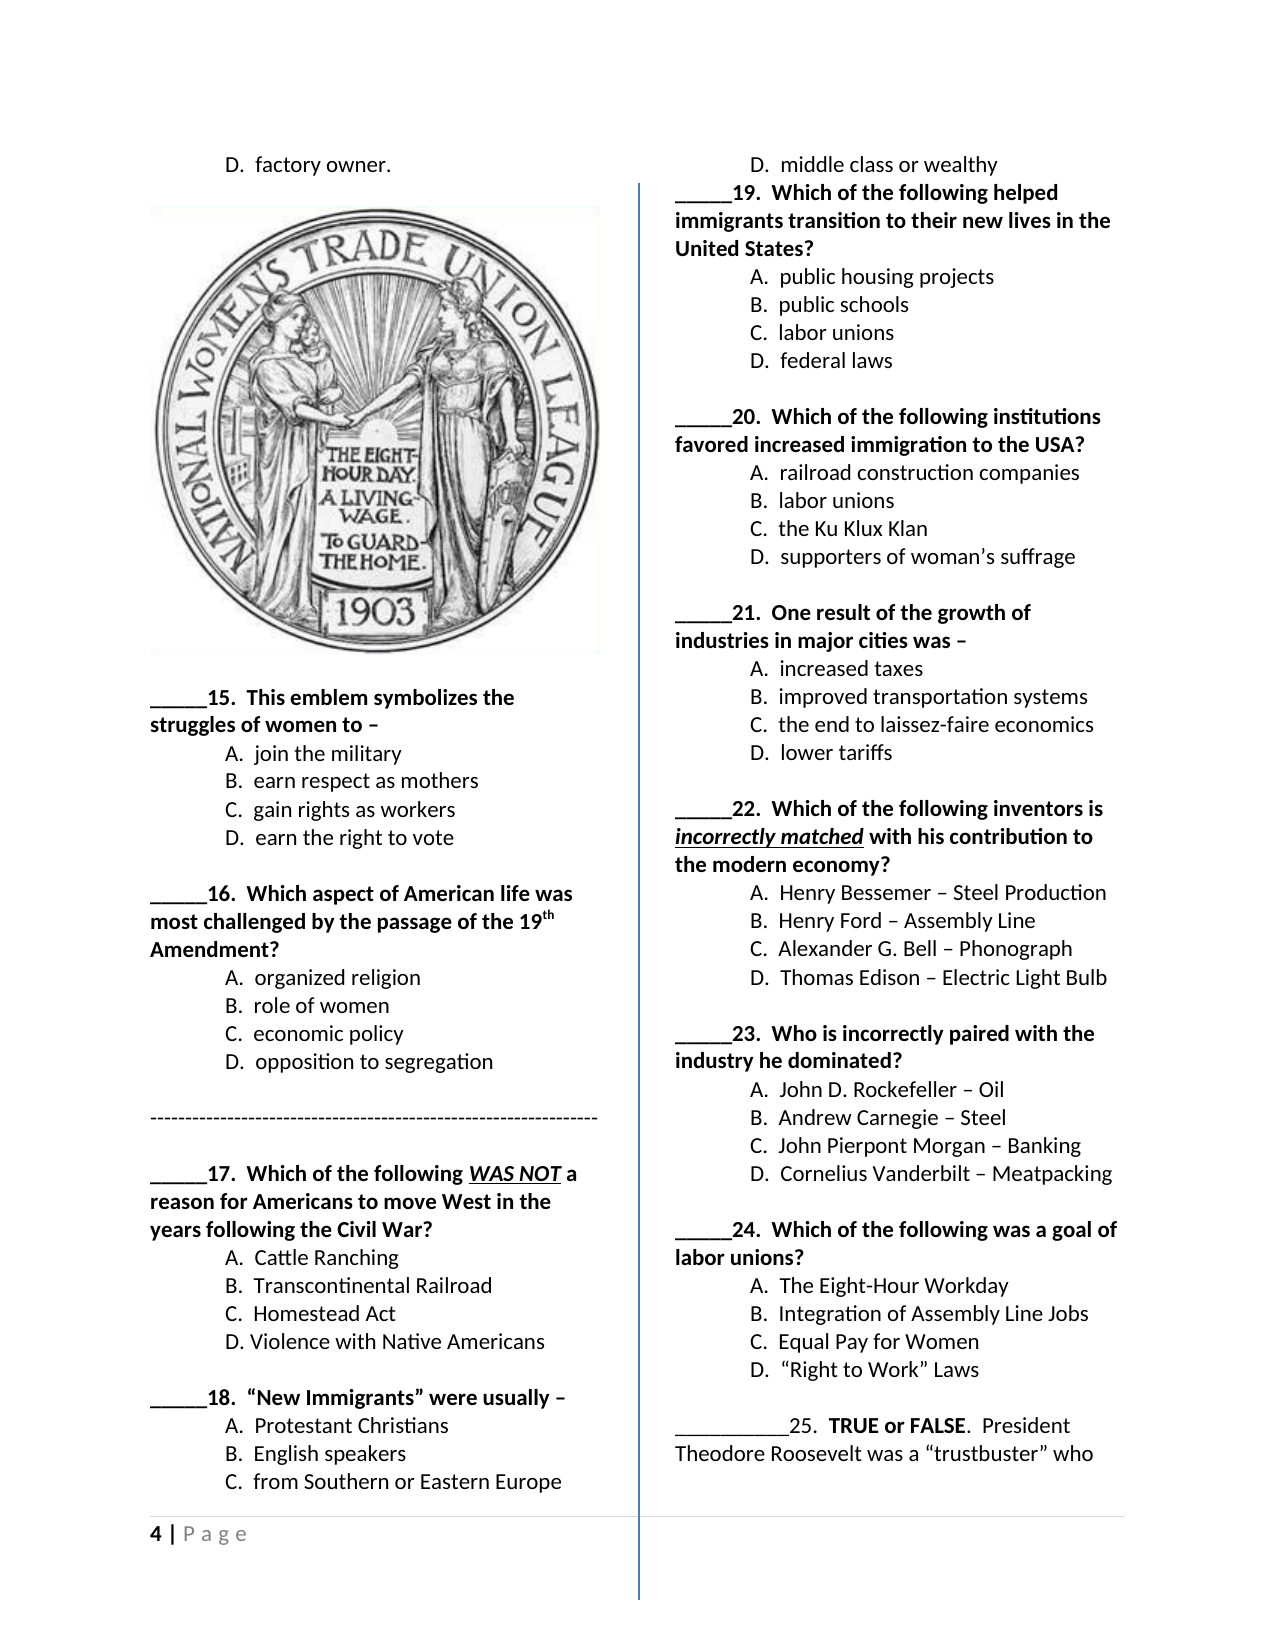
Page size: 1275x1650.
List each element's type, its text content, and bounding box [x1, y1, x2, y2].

text _____20. Which of the following institutions favored increased immigration to the USA? [675, 402, 1125, 458]
text A. organized religion [150, 963, 600, 991]
text ---------------------------------------------------------------- [150, 1103, 600, 1131]
text _____15. This emblem symbolizes the struggles of women to – [150, 683, 600, 739]
text C. the Ku Klux Klan [675, 514, 1125, 542]
text D. opposition to segregation [150, 1047, 600, 1075]
text B. Andrew Carnegie – Steel [675, 1103, 1125, 1131]
text B. earn respect as mothers [150, 767, 600, 795]
text _____22. Which of the following inventors is incorrectly matched with his contribution to the modern economy? [675, 794, 1125, 878]
text D. federal laws [675, 346, 1125, 374]
text A. join the military [150, 739, 600, 767]
text D. supporters of woman’s suffrage [675, 542, 1125, 570]
text C. Equal Pay for Women [675, 1327, 1125, 1355]
text D. “Right to Work” Laws [675, 1355, 1125, 1383]
text C. Alexander G. Bell – Phonograph [675, 934, 1125, 963]
text _____23. Who is incorrectly paired with the industry he dominated? [675, 1019, 1125, 1075]
text C. from Southern or Eastern Europe [150, 1467, 600, 1495]
text D. middle class or wealthy [675, 150, 1125, 178]
text A. The Eight-Hour Workday [675, 1271, 1125, 1299]
text _____16. Which aspect of American life was most challenged by the passage of the 19th Amendment? [150, 879, 600, 963]
text C. economic policy [150, 1019, 600, 1047]
text B. public schools [675, 290, 1125, 318]
text B. labor unions [675, 486, 1125, 514]
text A. John D. Rockefeller – Oil [675, 1075, 1125, 1103]
text _____18. “New Immigrants” were usually – [150, 1383, 600, 1411]
text A. increased taxes [675, 654, 1125, 682]
text B. English speakers [150, 1439, 600, 1467]
text D. earn the right to vote [150, 823, 600, 851]
text D. factory owner. [150, 150, 600, 178]
text A. public housing projects [675, 262, 1125, 290]
picture [150, 206, 600, 655]
text _____24. Which of the following was a goal of labor unions? [675, 1215, 1125, 1271]
text D. Cornelius Vanderbilt – Meatpacking [675, 1159, 1125, 1187]
text _____17. Which of the following WAS NOT a reason for Americans to move West in the years following the Civil War? [150, 1159, 600, 1243]
text C. labor unions [675, 318, 1125, 346]
text B. Integration of Assembly Line Jobs [675, 1299, 1125, 1327]
text D. Thomas Edison – Electric Light Bulb [675, 963, 1125, 991]
text C. gain rights as workers [150, 795, 600, 823]
text C. the end to laissez-faire economics [675, 710, 1125, 738]
text D. lower tariffs [675, 738, 1125, 766]
text B. Transcontinental Railroad [150, 1271, 600, 1299]
text A. railroad construction companies [675, 458, 1125, 486]
text A. Henry Bessemer – Steel Production [675, 878, 1125, 907]
text C. Homestead Act [150, 1299, 600, 1327]
text D. Violence with Native Americans [150, 1327, 600, 1355]
text _____19. Which of the following helped immigrants transition to their new lives in the United States? [675, 178, 1125, 262]
text _____21. One result of the growth of industries in major cities was – [675, 598, 1125, 654]
text A. Protestant Christians [150, 1411, 600, 1439]
text B. Henry Ford – Assembly Line [675, 907, 1125, 934]
text B. improved transportation systems [675, 682, 1125, 710]
text A. Cattle Ranching [150, 1243, 600, 1271]
text B. role of women [150, 991, 600, 1019]
text C. John Pierpont Morgan – Banking [675, 1131, 1125, 1159]
